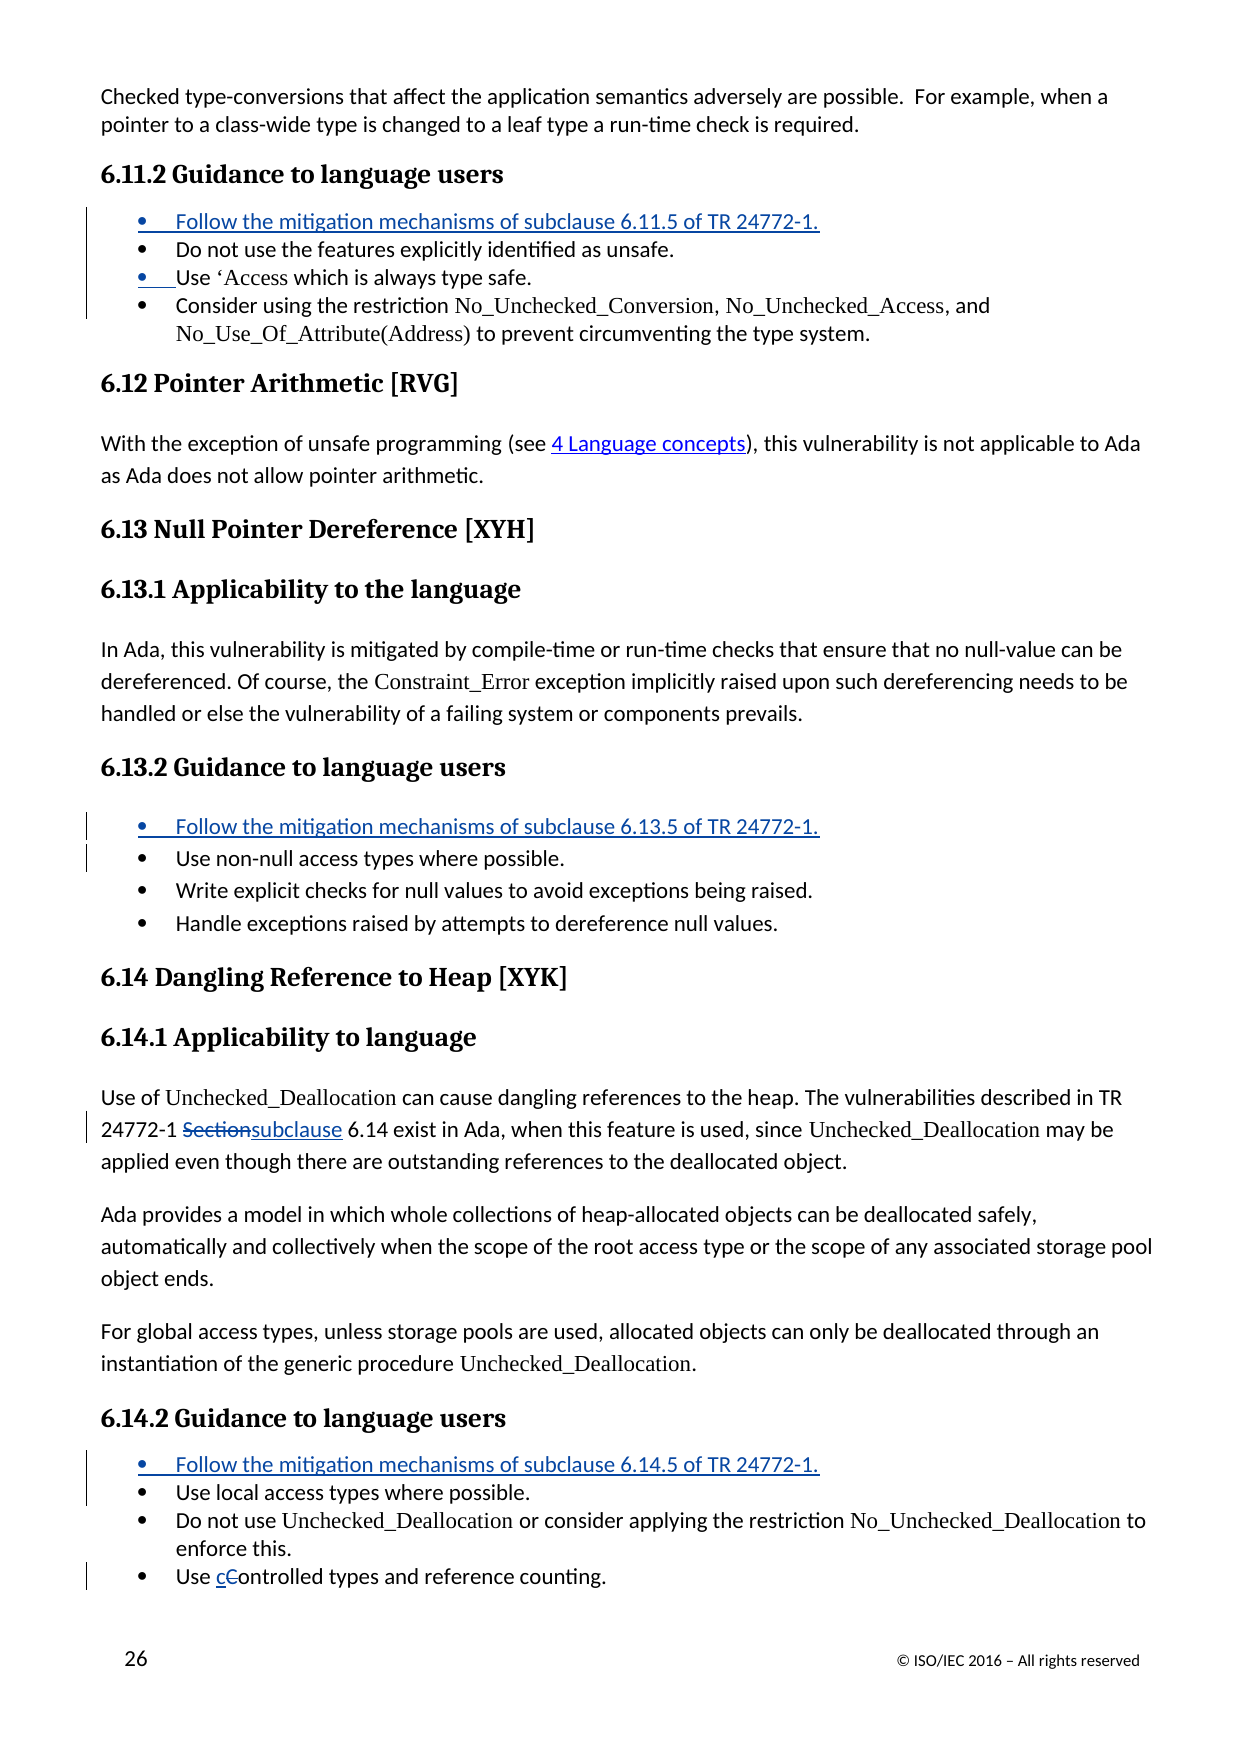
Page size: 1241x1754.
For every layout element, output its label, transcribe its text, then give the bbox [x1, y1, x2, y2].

list Do not use Unchecked_Deallocation or consider applying the restriction No_Unchecked_Deallocation to enforce this. [138, 1506, 1164, 1562]
text Checked type-conversions that affect the application semantics adversely are possible. For example, when a pointer to a class-wide type is changed to a leaf type a run-time check is required. [101, 82, 1164, 138]
text Ada provides a model in which whole collections of heap-allocated objects can be deallocated safely, automatically and collectively when the scope of the root access type or the scope of any associated storage pool object ends. [101, 1200, 1164, 1292]
subtitle 6.11.2 Guidance to language users [101, 159, 1164, 191]
list Do not use the features explicitly identified as unsafe. [138, 235, 1164, 263]
subtitle 6.13 Null Pointer Dereference [XYH] [101, 514, 1164, 545]
subtitle 6.14.2 Guidance to language users [101, 1403, 1164, 1434]
list Use ontrolled types and reference counting. [138, 1562, 1164, 1590]
text With the exception of unsafe programming (see 4 Language concepts), this vulnerability is not applicable to Ada as Ada does not allow pointer arithmetic. [101, 429, 1164, 489]
subtitle 6.14.1 Applicability to language [101, 1022, 1164, 1054]
subtitle 6.14 Dangling Reference to Heap [XYK] [101, 962, 1164, 993]
list Use non-null access types where possible. [138, 844, 1164, 872]
list Use local access types where possible. [138, 1478, 1164, 1506]
text Use of Unchecked_Deallocation can cause dangling references to the heap. The vulnerabilities described in TR 24772-1 6.14 exist in Ada, when this feature is used, since Unchecked_Deallocation may be applied even though there are outstanding references to the deallocated object. [101, 1083, 1164, 1175]
list Handle exceptions raised by attempts to dereference null values. [138, 909, 1164, 937]
subtitle 6.13.1 Applicability to the language [101, 574, 1164, 606]
subtitle 6.13.2 Guidance to language users [101, 752, 1164, 783]
subtitle 6.12 Pointer Arithmetic [RVG] [101, 368, 1164, 399]
list Write explicit checks for null values to avoid exceptions being raised. [138, 877, 1164, 904]
list Use ‘Access which is always type safe. [138, 263, 1164, 291]
text In Ada, this vulnerability is mitigated by compile-time or run-time checks that ensure that no null-value can be dereferenced. Of course, the Constraint_Error exception implicitly raised upon such dereferencing needs to be handled or else the vulnerability of a failing system or components prevails. [101, 635, 1164, 727]
text For global access types, unless storage pools are used, allocated objects can only be deallocated through an instantiation of the generic procedure Unchecked_Deallocation. [101, 1317, 1164, 1378]
list Consider using the restriction No_Unchecked_Conversion, No_Unchecked_Access, and No_Use_Of_Attribute(Address) to prevent circumventing the type system. [138, 291, 1164, 347]
